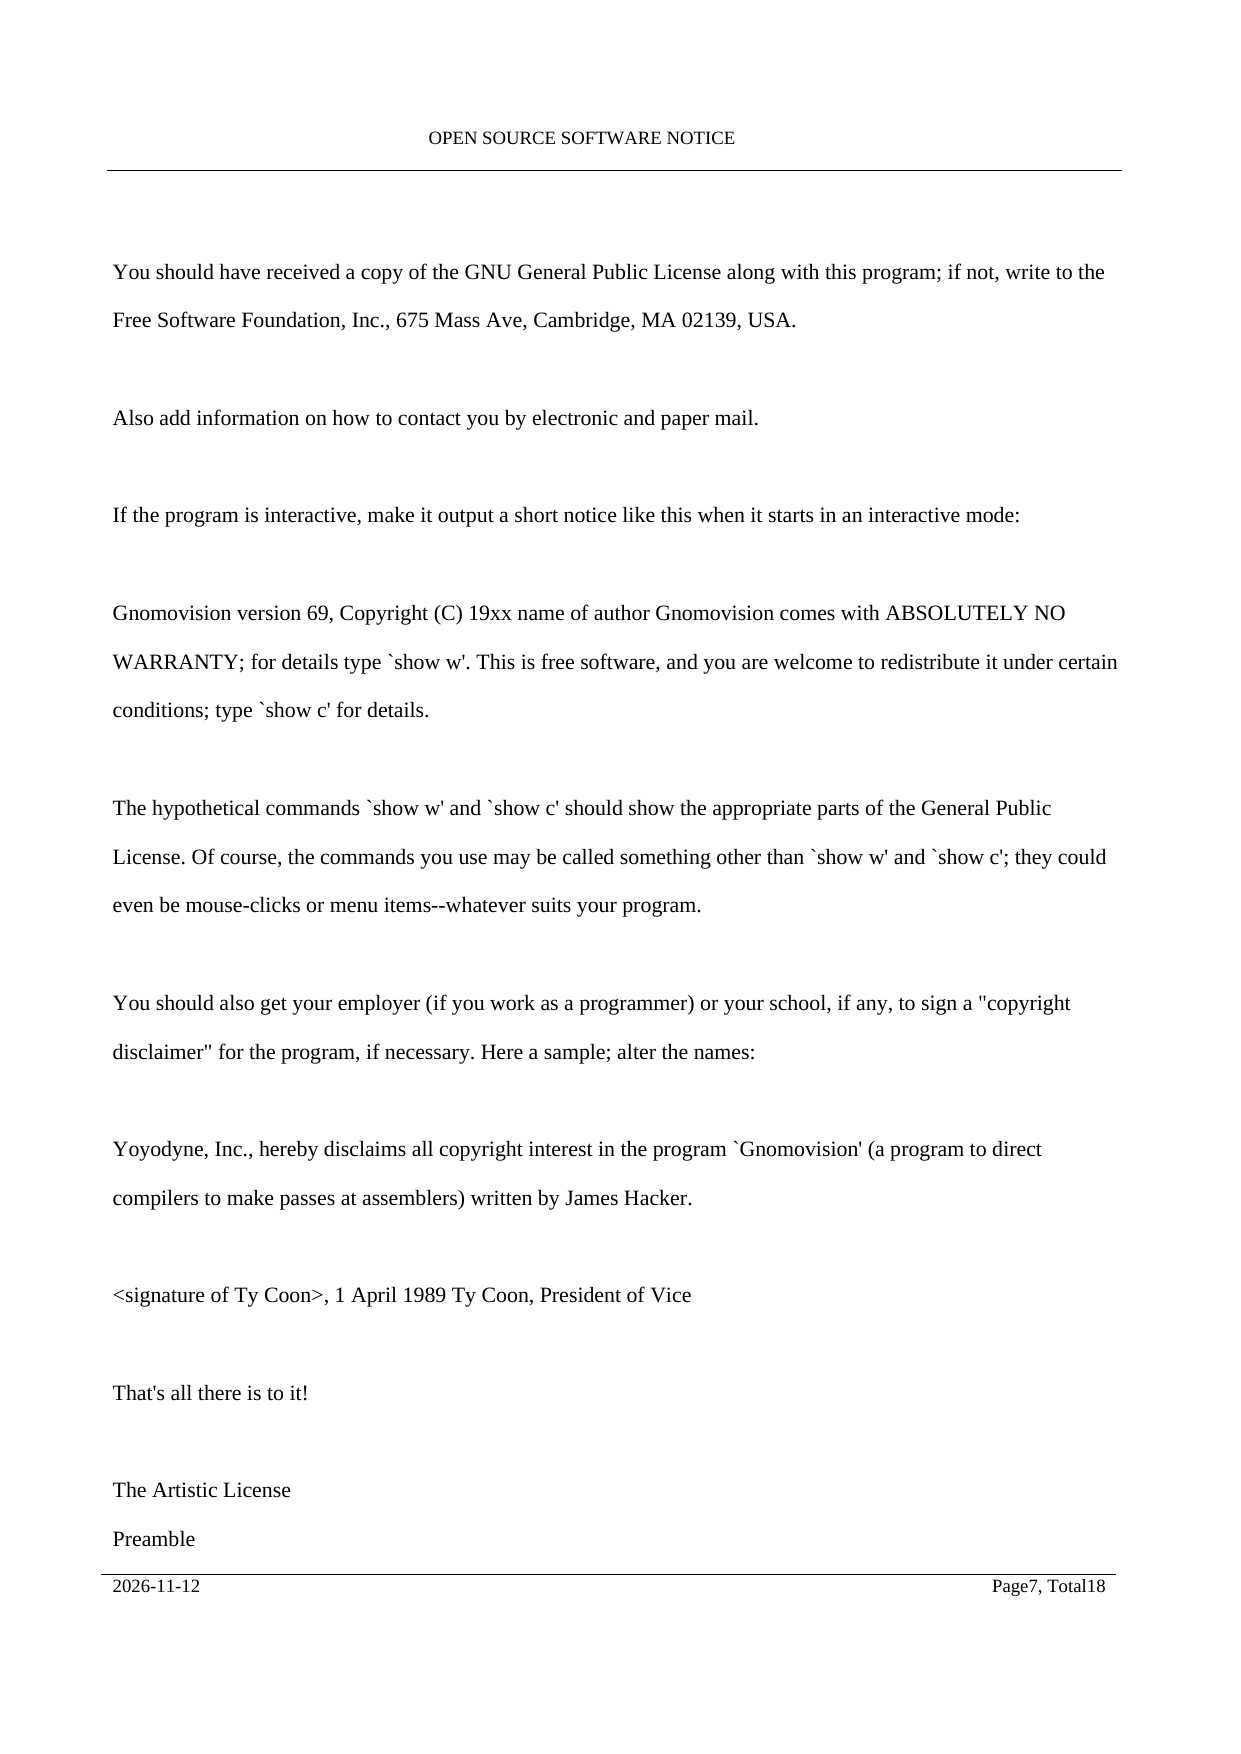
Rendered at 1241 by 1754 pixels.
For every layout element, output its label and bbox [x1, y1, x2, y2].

text [112, 206, 1128, 1555]
